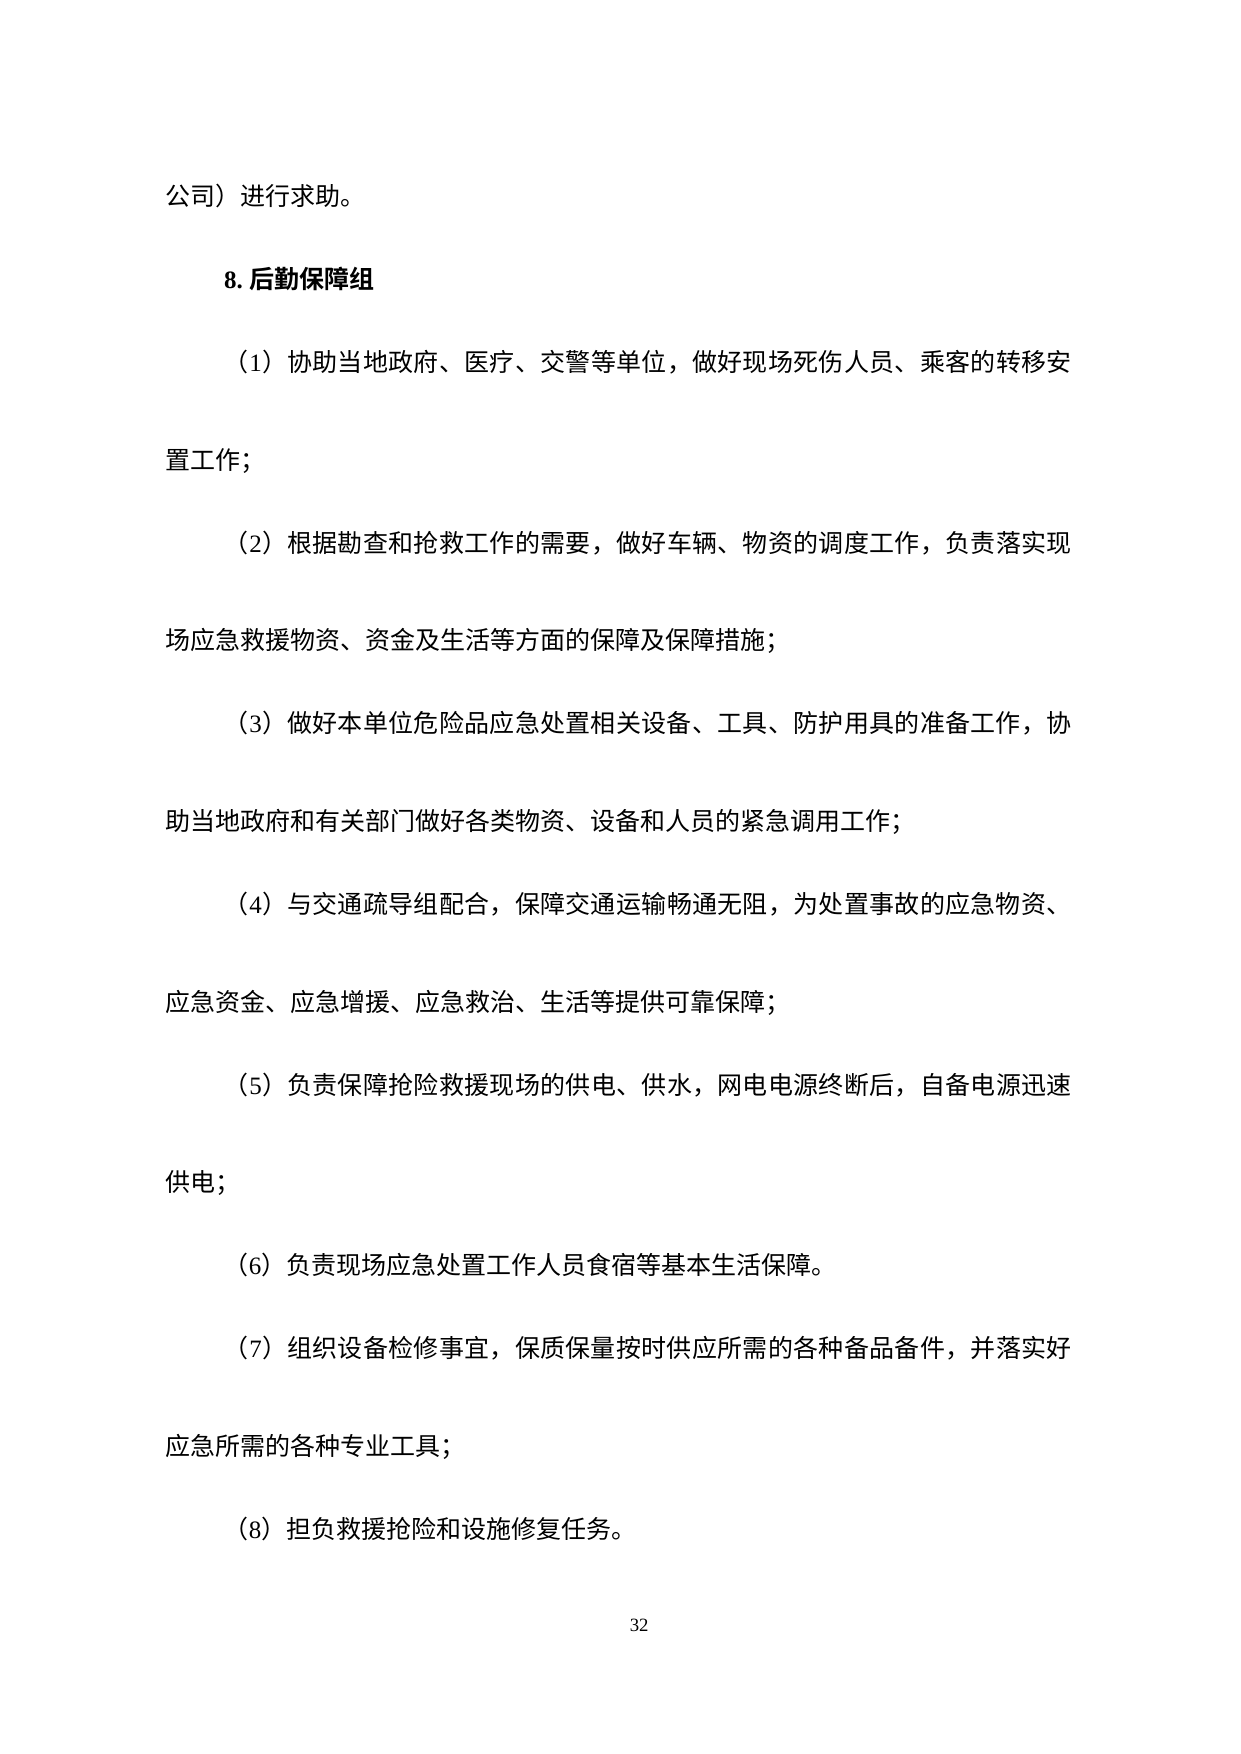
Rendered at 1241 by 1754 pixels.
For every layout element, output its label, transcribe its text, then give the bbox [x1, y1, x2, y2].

text （6）负责现场应急处置工作人员食宿等基本生活保障。 [165, 1231, 1075, 1296]
text （2）根据勘查和抢救工作的需要，做好车辆、物资的调度工作，负责落实现场应急救援物资、资金及生活等方面的保障及保障措施； [165, 509, 1075, 671]
text （4）与交通疏导组配合，保障交通运输畅通无阻，为处置事故的应急物资、应急资金、应急增援、应急救治、生活等提供可靠保障； [165, 870, 1075, 1033]
text （5）负责保障抢险救援现场的供电、供水，网电电源终断后，自备电源迅速供电； [165, 1051, 1075, 1213]
text （8）担负救援抢险和设施修复任务。 [165, 1495, 1075, 1560]
text （7）组织设备检修事宜，保质保量按时供应所需的各种备品备件，并落实好应急所需的各种专业工具； [165, 1314, 1075, 1477]
text （1）协助当地政府、医疗、交警等单位，做好现场死伤人员、乘客的转移安置工作； [165, 328, 1075, 491]
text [165, 162, 1075, 227]
text 8. 后勤保障组 [165, 245, 1075, 310]
text （3）做好本单位危险品应急处置相关设备、工具、防护用具的准备工作，协助当地政府和有关部门做好各类物资、设备和人员的紧急调用工作； [165, 689, 1075, 852]
